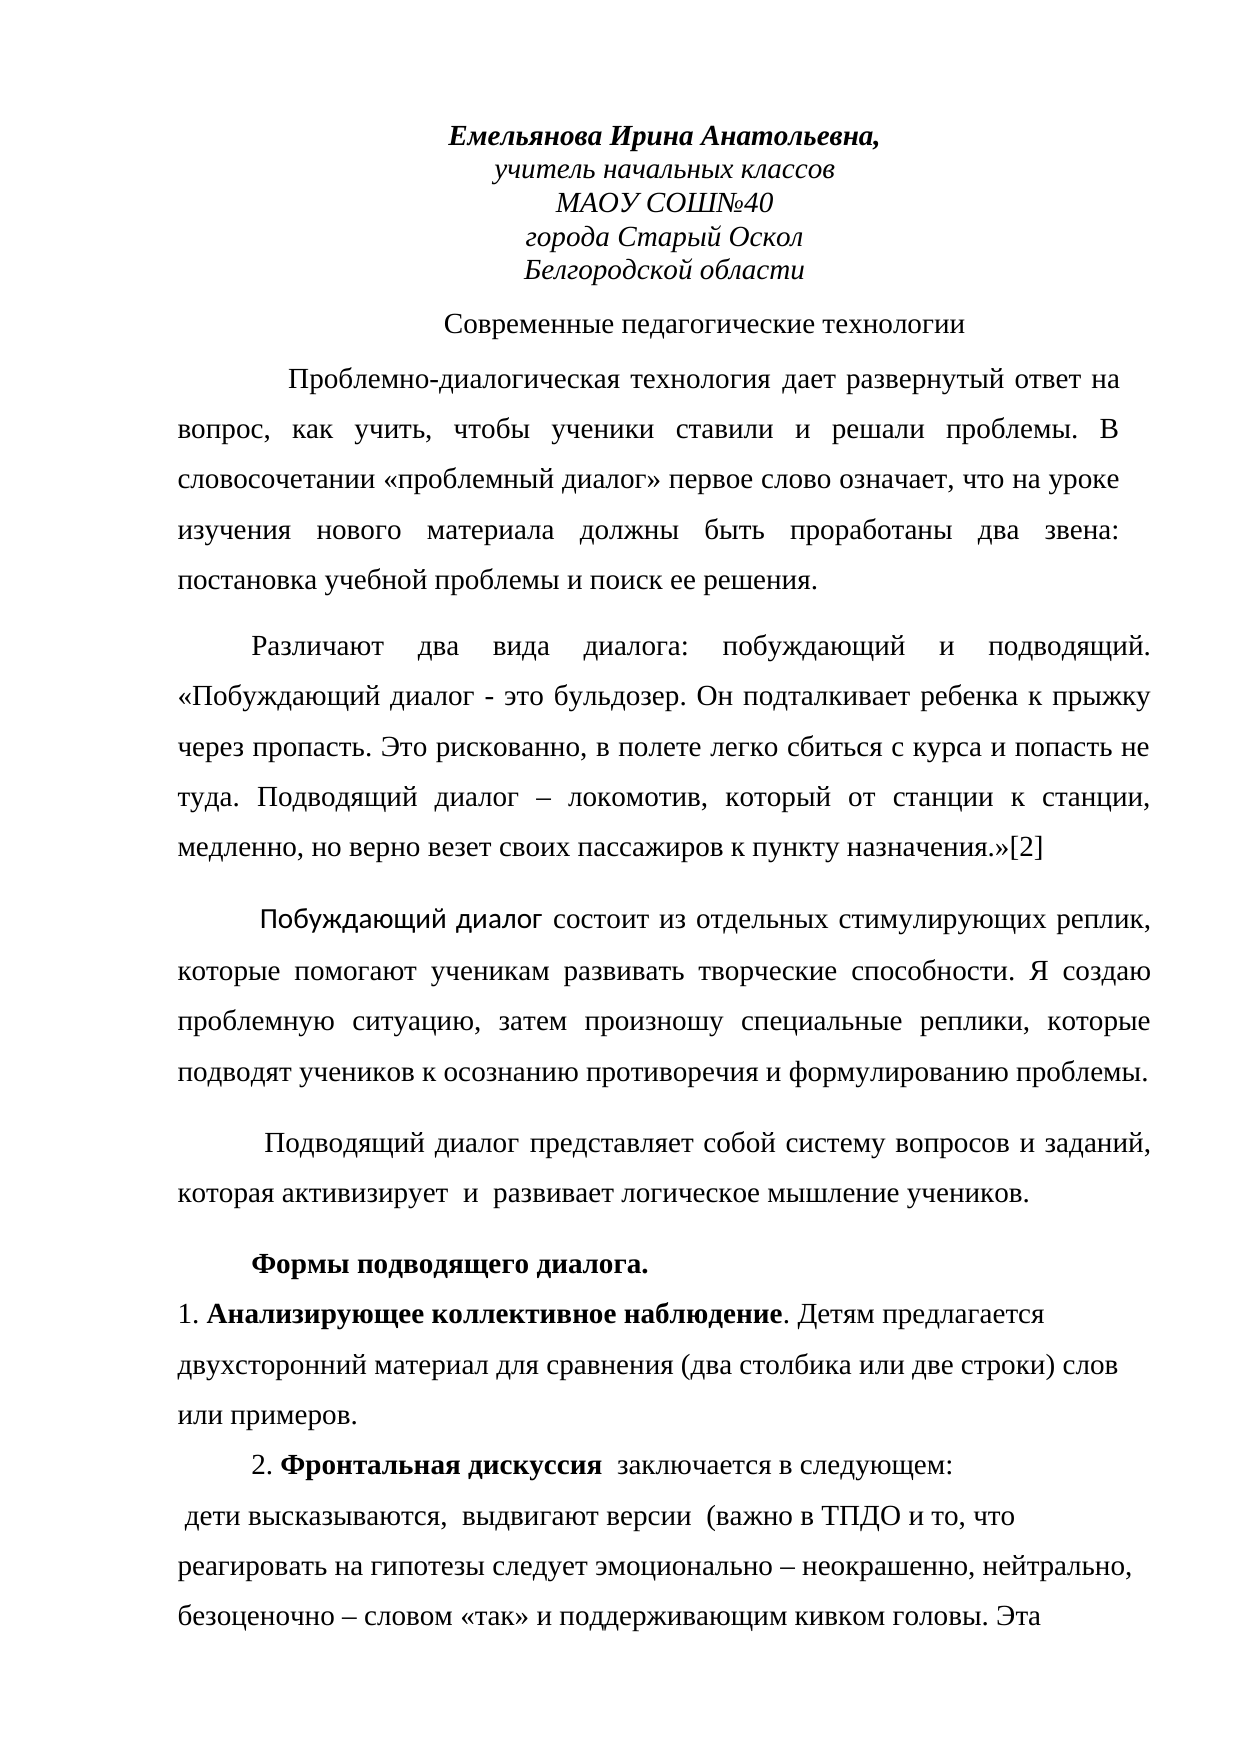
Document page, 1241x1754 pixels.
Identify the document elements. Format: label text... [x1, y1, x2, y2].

text Емельянова Ирина Анатольевна, [177, 118, 1152, 152]
text МАОУ СОШ№40 [177, 185, 1152, 219]
text Белгородской области [177, 252, 1152, 286]
text Побуждающий диалог состоит из отдельных стимулирующих реплик, которые помогают ученикам развивать творческие способности. Я создаю проблемную ситуацию, затем произношу специальные реплики, которые подводят учеников к осознанию противоречия и формулированию проблемы. [177, 901, 1152, 1087]
text Проблемно-диалогическая технология дает развернутый ответ на вопрос, как учить, чтобы ученики ставили и решали проблемы. В словосочетании «проблемный диалог» первое слово означает, что на уроке изучения нового материала должны быть проработаны два звена: постановка учебной проблемы и поиск ее решения. [177, 361, 1120, 596]
text Формы подводящего диалога. 1. Анализирующее коллективное наблюдение. Детям предлагается двухсторонний материал для сравнения (два столбика или две строки) слов или примеров. [177, 1246, 1152, 1431]
text учитель начальных классов [177, 152, 1152, 185]
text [177, 1447, 1152, 1632]
text Подводящий диалог представляет собой систему вопросов и заданий, которая активизирует и развивает логическое мышление учеников. [177, 1125, 1152, 1209]
text Современные педагогические технологии [177, 307, 1152, 340]
text города Старый Оскол [177, 219, 1152, 252]
text Различают два вида диалога: побуждающий и подводящий. «Побуждающий диалог - это бульдозер. Он подталкивает ребенка к прыжку через пропасть. Это рискованно, в полете легко сбиться с курса и попасть не туда. Подводящий диалог – локомотив, который от станции к станции, медленно, но верно везет своих пассажиров к пункту назначения.»[2] [177, 628, 1152, 863]
